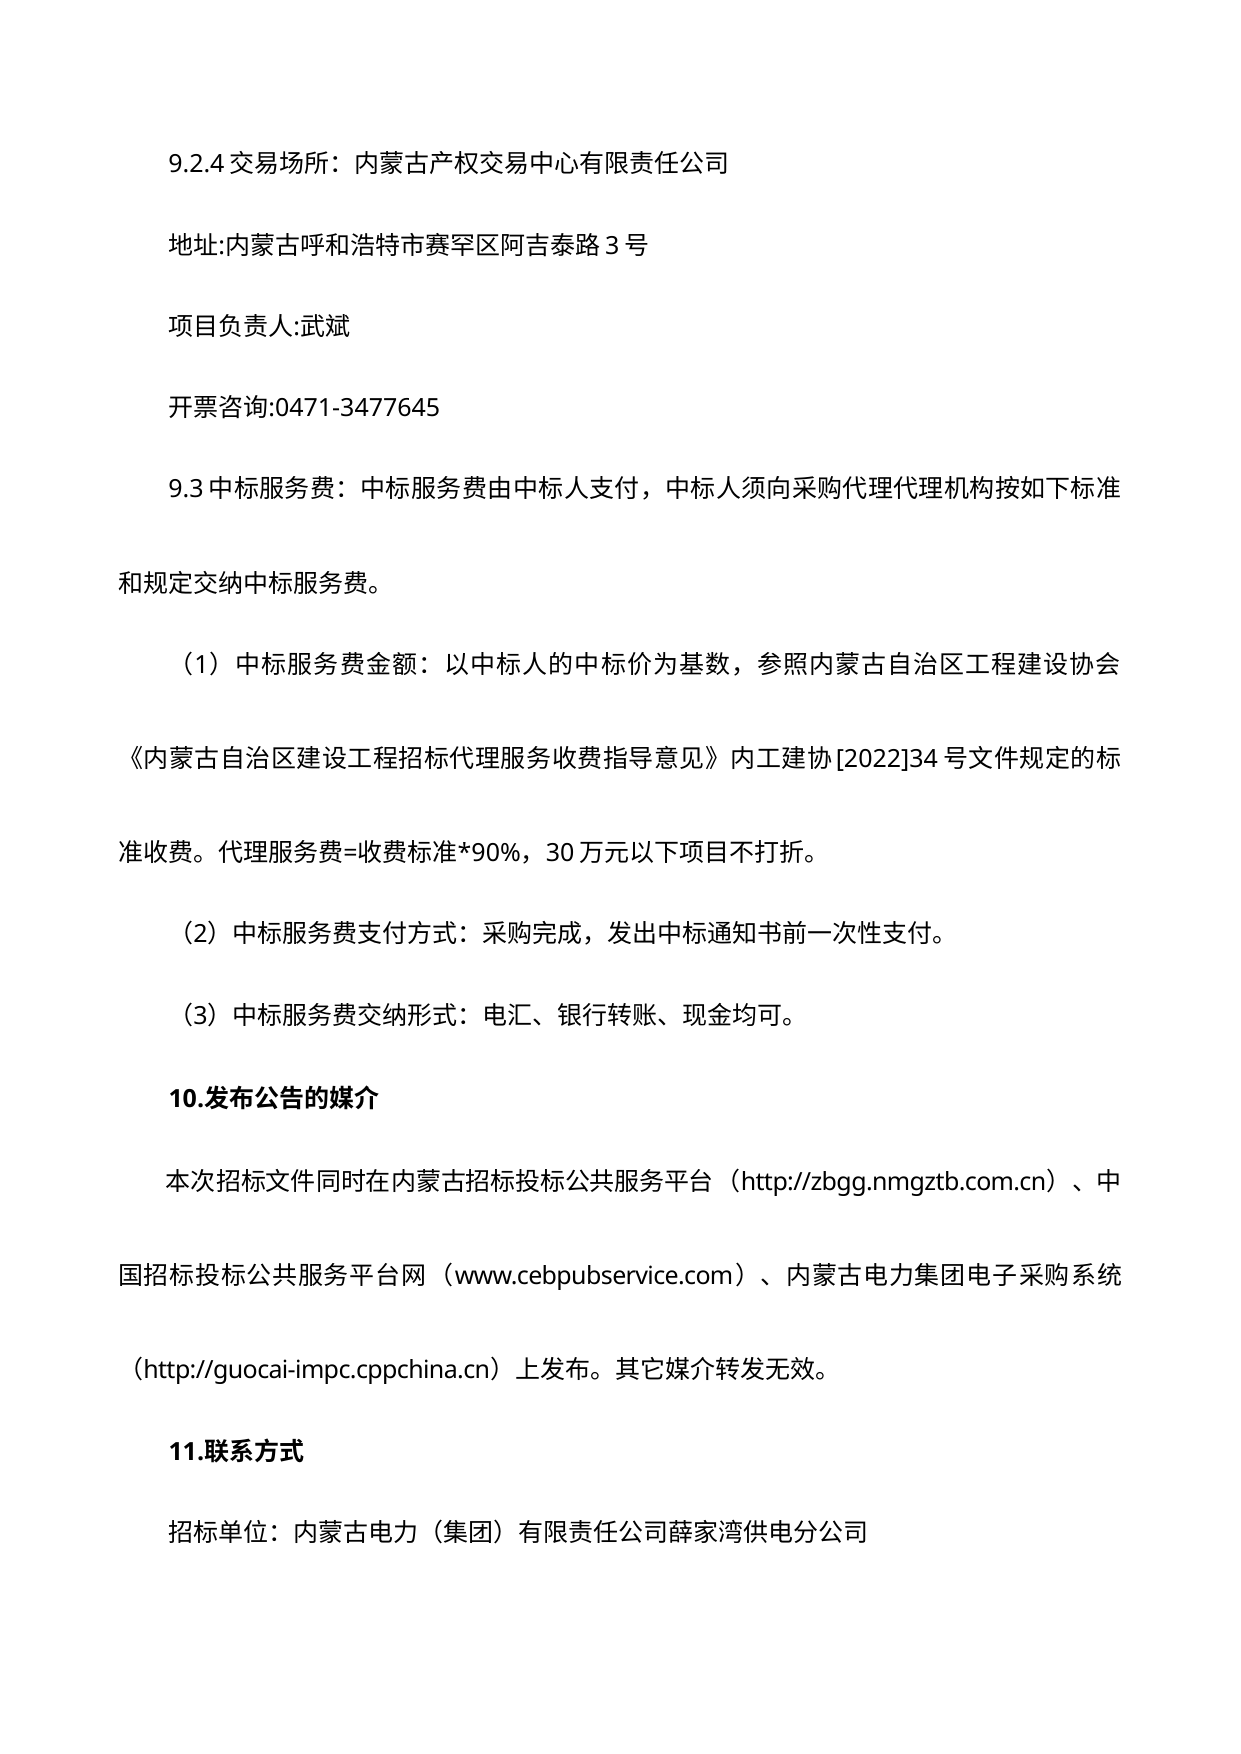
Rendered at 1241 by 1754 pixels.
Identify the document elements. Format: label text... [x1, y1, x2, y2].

text 9.3中标服务费：中标服务费由中标人支付，中标人须向采购代理代理机构按如下标准和规定交纳中标服务费。 [118, 454, 1122, 614]
text （3）中标服务费交纳形式：电汇、银行转账、现金均可。 [118, 981, 1122, 1046]
text 开票咨询:0471-3477645 [118, 373, 1122, 438]
text 项目负责人:武斌 [118, 292, 1122, 357]
text 9.2.4交易场所：内蒙古产权交易中心有限责任公司 [118, 129, 1122, 194]
text 招标单位：内蒙古电力（集团）有限责任公司薛家湾供电分公司 [118, 1498, 1122, 1563]
text 10.发布公告的媒介 [118, 1064, 1122, 1129]
text 11.联系方式 [118, 1417, 1122, 1482]
text （1）中标服务费金额：以中标人的中标价为基数，参照内蒙古自治区工程建设协会《内蒙古自治区建设工程招标代理服务收费指导意见》内工建协[2022]34号文件规定的标准收费。代理服务费=收费标准*90%，30万元以下项目不打折。 [118, 630, 1122, 883]
text 地址:内蒙古呼和浩特市赛罕区阿吉泰路3号 [118, 211, 1122, 276]
text 本次招标文件同时在内蒙古招标投标公共服务平台（http://zbgg.nmgztb.com.cn）、中国招标投标公共服务平台网（www.cebpubservice.com）、内蒙古电力集团电子采购系统（http://guocai-impc.cppchina.cn）上发布。其它媒介转发无效。 [118, 1147, 1122, 1400]
text （2）中标服务费支付方式：采购完成，发出中标通知书前一次性支付。 [118, 899, 1122, 964]
